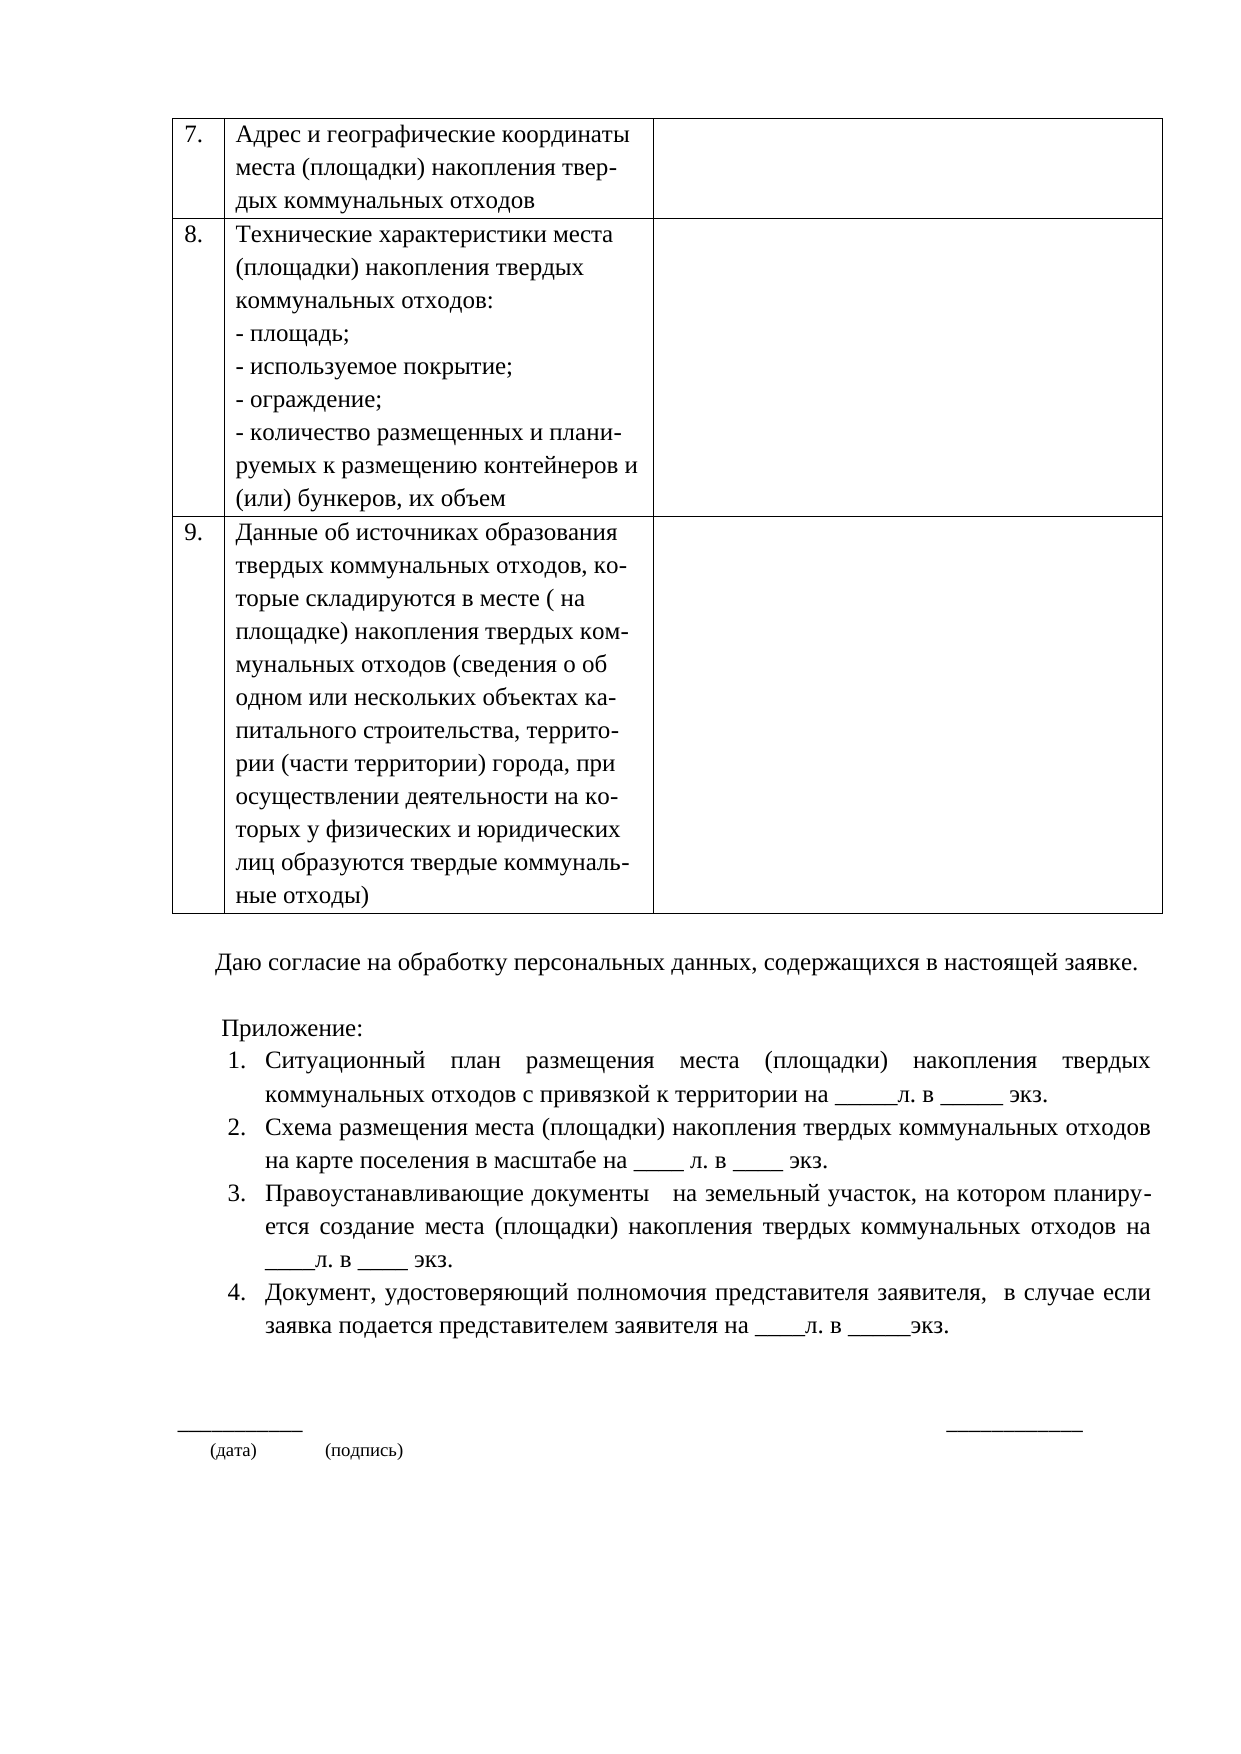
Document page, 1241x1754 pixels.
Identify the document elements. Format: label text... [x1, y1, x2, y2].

list Правоустанавливающие документы на земельный участок, на котором планируется создание места (площадки) накопления твердых коммунальных отходов на ____л. в ____ экз. [227, 1178, 1152, 1272]
text (дата) (подпись) [177, 1439, 1152, 1461]
table_cell [654, 219, 1162, 516]
text ___________ ____________ [177, 1407, 1152, 1435]
text Приложение: [177, 1013, 1152, 1041]
table_cell Данные об источниках образования твердых коммунальных отходов, которые складируются в месте ( на площадке) накопления твердых коммунальных отходов (сведения о об одном или нескольких объектах капитального строительства, территории (части территории) города, при осуществлении деятельности на которых у физических и юридических лиц образуются твердые коммунальные отходы) [225, 517, 653, 912]
table_cell 9. [173, 517, 224, 912]
table_cell [654, 517, 1162, 912]
table_cell 7. [173, 119, 224, 218]
table_cell [654, 119, 1162, 218]
table_cell Адрес и географические координаты места (площадки) накопления твердых коммунальных отходов [225, 119, 653, 218]
text Даю согласие на обработку персональных данных, содержащихся в настоящей заявке. [177, 947, 1152, 975]
list Схема размещения места (площадки) накопления твердых коммунальных отходов на карте поселения в масштабе на ____ л. в ____ экз. [227, 1112, 1152, 1173]
list Документ, удостоверяющий полномочия представителя заявителя, в случае если заявка подается представителем заявителя на ____л. в _____экз. [227, 1277, 1152, 1338]
table_cell 8. [173, 219, 224, 516]
list Ситуационный план размещения места (площадки) накопления твердых коммунальных отходов с привязкой к территории на _____л. в _____ экз. [227, 1046, 1152, 1107]
table_cell Технические характеристики места (площадки) накопления твердых коммунальных отходов: - площадь; - используемое покрытие; - ограждение; - количество размещенных и планируемых к размещению контейнеров и (или) бункеров, их объем [225, 219, 653, 516]
